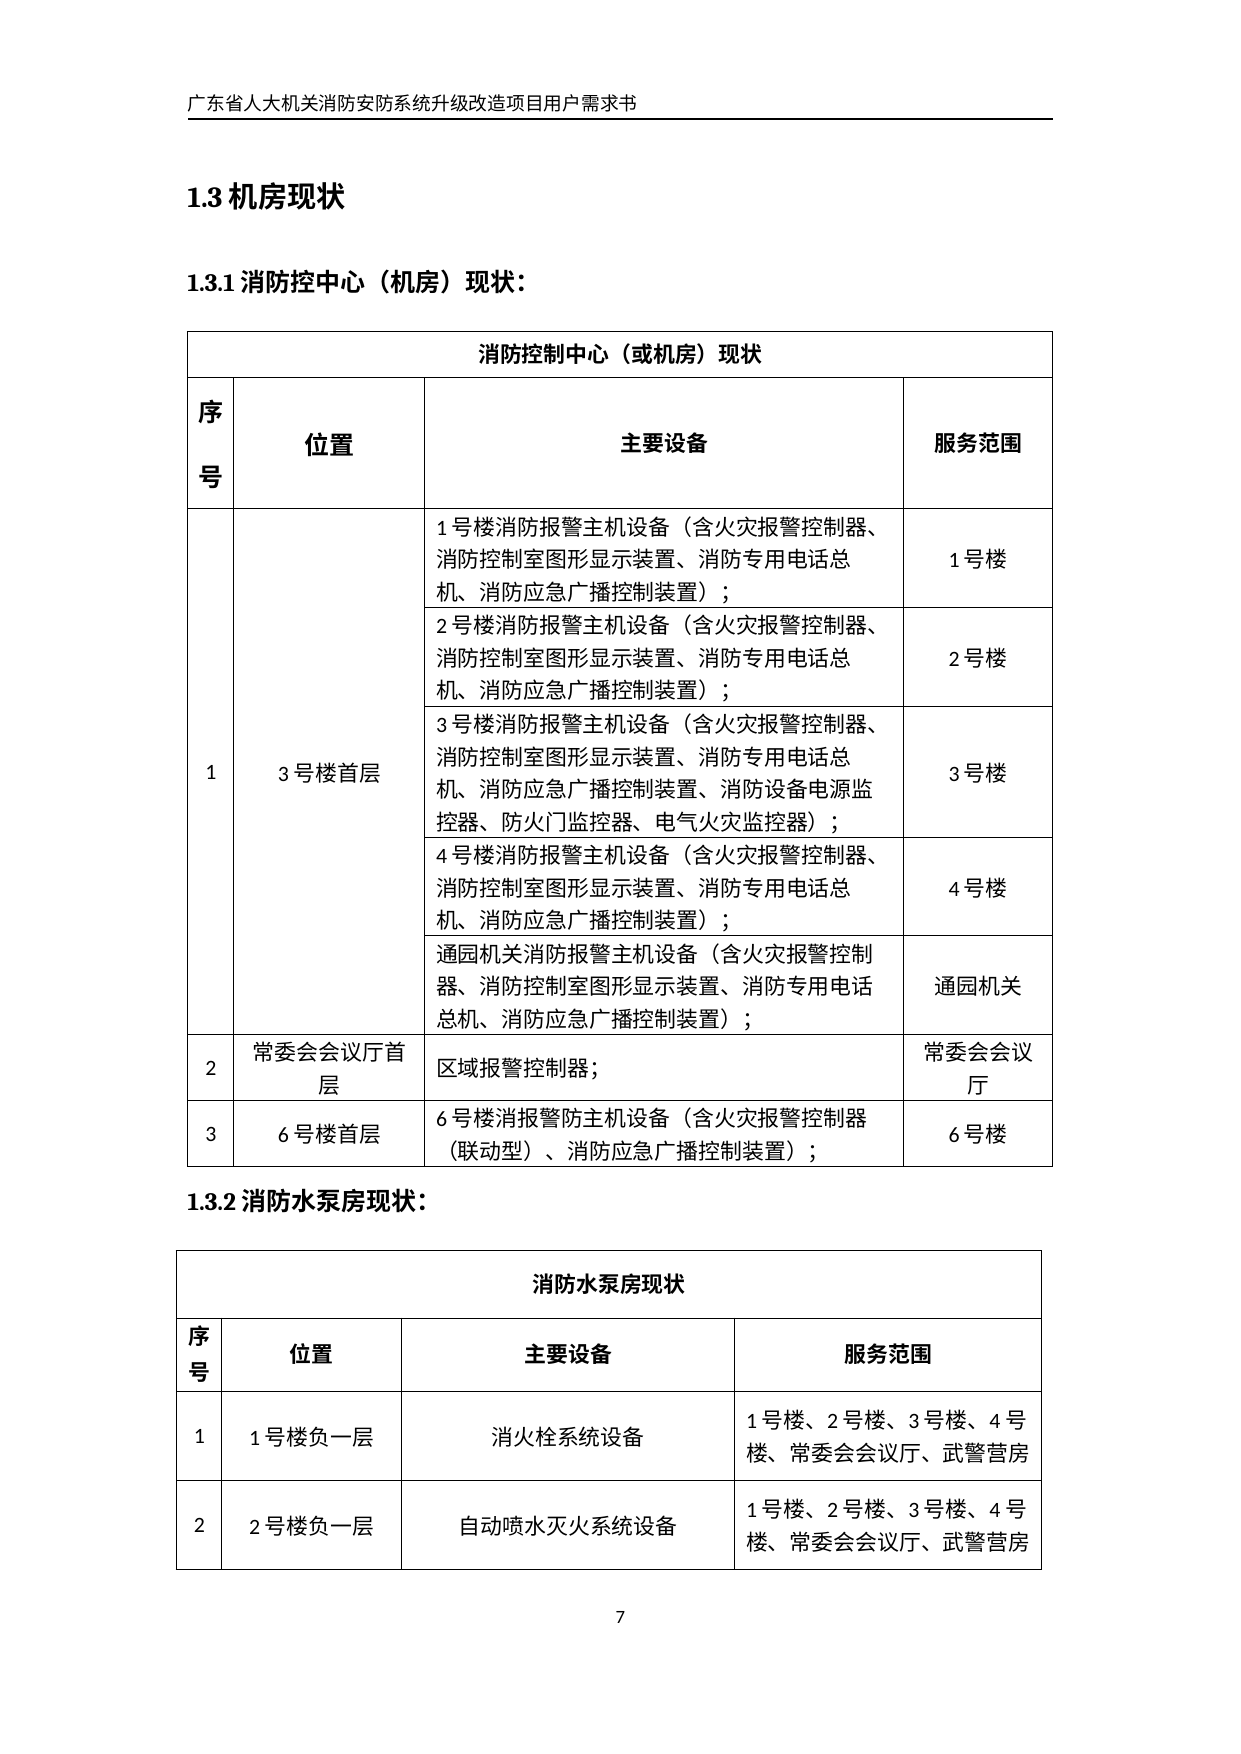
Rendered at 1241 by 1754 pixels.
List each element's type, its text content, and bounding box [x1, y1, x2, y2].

table_cell 4号楼 [904, 838, 1052, 935]
table_cell 1号楼负一层 [222, 1392, 401, 1479]
table_cell 服务范围 [904, 378, 1052, 508]
table_cell 主要设备 [402, 1319, 734, 1391]
table_cell 序号 [188, 378, 233, 508]
table_cell 常委会会议厅首层 [234, 1035, 424, 1100]
table_cell 服务范围 [735, 1319, 1041, 1391]
table_cell 1号楼消防报警主机设备（含火灾报警控制器、消防控制室图形显示装置、消防专用电话总机、消防应急广播控制装置）； [425, 509, 903, 607]
table_cell 2 [177, 1481, 221, 1569]
table_cell 位置 [222, 1319, 401, 1391]
table_cell 消火栓系统设备 [402, 1392, 734, 1479]
table_cell 常委会会议厅 [904, 1035, 1052, 1100]
table_cell 通园机关 [904, 936, 1052, 1034]
text 消防水泵房现状： [187, 1167, 1053, 1232]
table_cell 序号 [177, 1319, 221, 1391]
table_cell 1 [188, 509, 233, 1034]
table_cell 4号楼消防报警主机设备（含火灾报警控制器、消防控制室图形显示装置、消防专用电话总机、消防应急广播控制装置）； [425, 838, 903, 935]
table_cell 通园机关消防报警主机设备（含火灾报警控制器、消防控制室图形显示装置、消防专用电话总机、消防应急广播控制装置）； [425, 936, 903, 1034]
table_cell 1号楼 [904, 509, 1052, 607]
table_cell 位置 [234, 378, 424, 508]
table_header 消防控制中心（或机房）现状 [188, 332, 1052, 377]
table_cell 1 [177, 1392, 221, 1479]
text 机房现状 [187, 162, 1053, 227]
table_cell 2号楼消防报警主机设备（含火灾报警控制器、消防控制室图形显示装置、消防专用电话总机、消防应急广播控制装置）； [425, 608, 903, 706]
table_cell 2 [188, 1035, 233, 1100]
table_cell 6号楼首层 [234, 1101, 424, 1166]
table_cell 区域报警控制器； [425, 1035, 903, 1100]
text 消防控中心（机房）现状： [187, 248, 1053, 313]
table_cell 主要设备 [425, 378, 903, 508]
table_cell 3号楼消防报警主机设备（含火灾报警控制器、消防控制室图形显示装置、消防专用电话总机、消防应急广播控制装置、消防设备电源监控器、防火门监控器、电气火灾监控器）； [425, 707, 903, 837]
table_cell 6号楼 [904, 1101, 1052, 1166]
table_header 消防水泵房现状 [177, 1251, 1041, 1318]
table_cell 3号楼 [904, 707, 1052, 837]
table_cell 2号楼 [904, 608, 1052, 706]
table_cell 3号楼首层 [234, 509, 424, 1034]
table_cell 1号楼、2号楼、3号楼、4号楼、常委会会议厅、武警营房 [735, 1392, 1041, 1479]
table_cell 1号楼、2号楼、3号楼、4号楼、常委会会议厅、武警营房 [735, 1481, 1041, 1569]
table_cell 6号楼消报警防主机设备（含火灾报警控制器（联动型）、消防应急广播控制装置）； [425, 1101, 903, 1166]
table_cell 3 [188, 1101, 233, 1166]
table_cell 自动喷水灭火系统设备 [402, 1481, 734, 1569]
table_cell 2号楼负一层 [222, 1481, 401, 1569]
